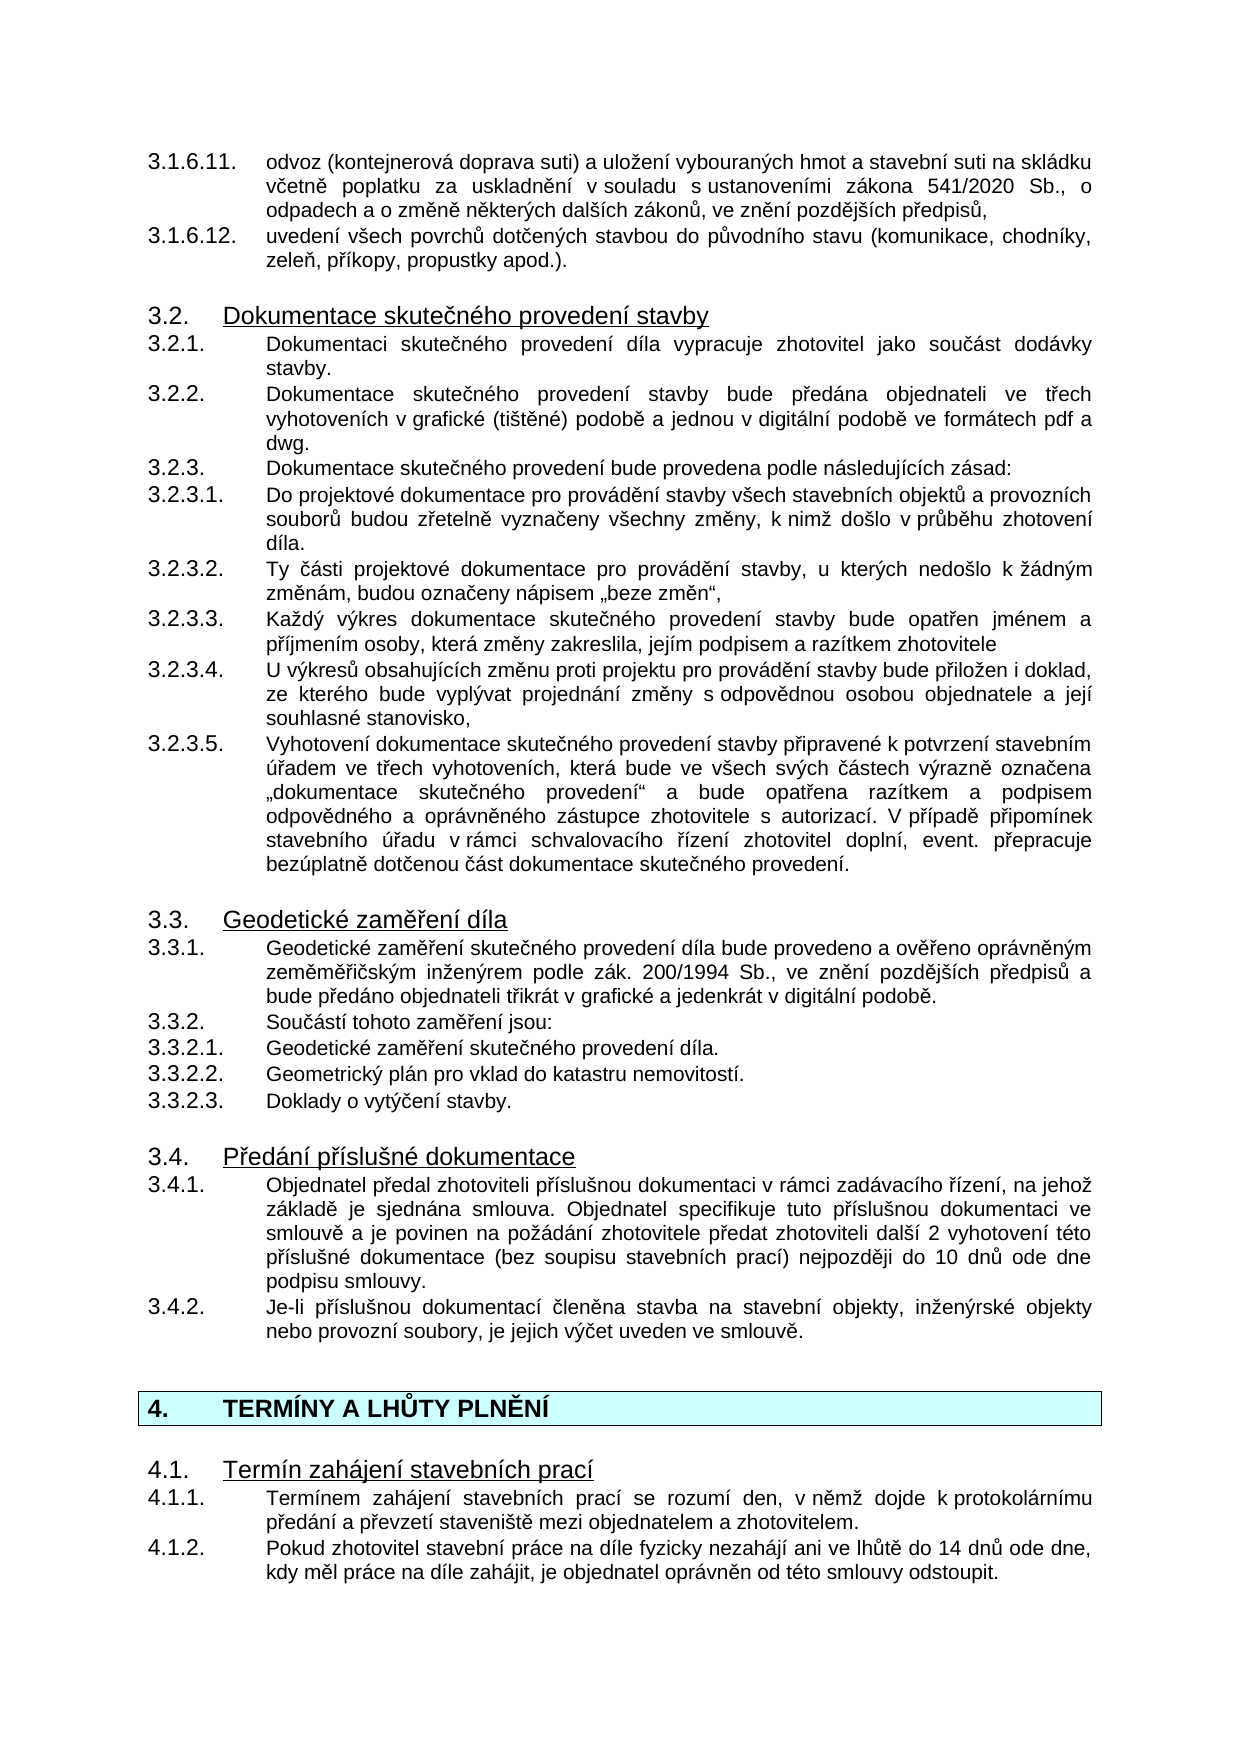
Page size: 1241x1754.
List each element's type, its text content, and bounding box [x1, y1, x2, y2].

list Geodetické zaměření skutečného provedení díla. [148, 1034, 1093, 1060]
list Dokumentace skutečného provedení stavby [148, 301, 1093, 330]
list Pokud zhotovitel stavební práce na díle fyzicky nezahájí ani ve lhůtě do 14 dnů ode dne, kdy měl práce na díle zahájit, je objednatel oprávněn od této smlouvy odstoupit. [148, 1534, 1093, 1584]
list odvoz (kontejnerová doprava suti) a uložení vybouraných hmot a stavební suti na skládku včetně poplatku za uskladnění v souladu s ustanoveními zákona 541/2020 Sb., o odpadech a o změně některých dalších zákonů, ve znění pozdějších předpisů, [148, 148, 1093, 222]
list Dokumentace skutečného provedení stavby bude předána objednateli ve třech vyhotoveních v grafické (tištěné) podobě a jednou v digitální podobě ve formátech pdf a dwg. [148, 380, 1093, 454]
list Vyhotovení dokumentace skutečného provedení stavby připravené k potvrzení stavebním úřadem ve třech vyhotoveních, která bude ve všech svých částech výrazně označena „dokumentace skutečného provedení“ a bude opatřena razítkem a podpisem odpovědného a oprávněného zástupce zhotovitele s autorizací. V případě připomínek stavebního úřadu v rámci schvalovacího řízení zhotovitel doplní, event. přepracuje bezúplatně dotčenou část dokumentace skutečného provedení. [148, 730, 1093, 876]
list Dokumentaci skutečného provedení díla vypracuje zhotovitel jako součást dodávky stavby. [148, 330, 1093, 380]
list Dokumentace skutečného provedení bude provedena podle následujících zásad: [148, 454, 1093, 481]
list Ty části projektové dokumentace pro provádění stavby, u kterých nedošlo k žádným změnám, budou označeny nápisem „beze změn“, [148, 555, 1093, 605]
list Předání příslušné dokumentace [148, 1142, 1093, 1171]
list Součástí tohoto zaměření jsou: [148, 1008, 1093, 1034]
list Je-li příslušnou dokumentací členěna stavba na stavební objekty, inženýrské objekty nebo provozní soubory, je jejich výčet uveden ve smlouvě. [148, 1293, 1093, 1343]
list Doklady o vytýčení stavby. [148, 1087, 1093, 1113]
list uvedení všech povrchů dotčených stavbou do původního stavu (komunikace, chodníky, zeleň, příkopy, propustky apod.). [148, 222, 1093, 272]
list Do projektové dokumentace pro provádění stavby všech stavebních objektů a provozních souborů budou zřetelně vyznačeny všechny změny, k nimž došlo v průběhu zhotovení díla. [148, 481, 1093, 555]
list Objednatel předal zhotoviteli příslušnou dokumentaci v rámci zadávacího řízení, na jehož základě je sjednána smlouva. Objednatel specifikuje tuto příslušnou dokumentaci ve smlouvě a je povinen na požádání zhotovitele předat zhotoviteli další 2 vyhotovení této příslušné dokumentace (bez soupisu stavebních prací) nejpozději do 10 dnů ode dne podpisu smlouvy. [148, 1171, 1093, 1293]
list Termínem zahájení stavebních prací se rozumí den, v němž dojde k protokolárnímu předání a převzetí staveniště mezi objednatelem a zhotovitelem. [148, 1483, 1093, 1534]
list Geodetické zaměření díla [148, 905, 1093, 933]
list U výkresů obsahujících změnu proti projektu pro provádění stavby bude přiložen i doklad, ze kterého bude vyplývat projednání změny s odpovědnou osobou objednatele a její souhlasné stanovisko, [148, 656, 1093, 730]
list Geodetické zaměření skutečného provedení díla bude provedeno a ověřeno oprávněným zeměměřičským inženýrem podle zák. 200/1994 Sb., ve znění pozdějších předpisů a bude předáno objednateli třikrát v grafické a jedenkrát v digitální podobě. [148, 933, 1093, 1008]
list Termín zahájení stavebních prací [148, 1455, 1093, 1483]
list Každý výkres dokumentace skutečného provedení stavby bude opatřen jménem a příjmením osoby, která změny zakreslila, jejím podpisem a razítkem zhotovitele [148, 605, 1093, 656]
list Geometrický plán pro vklad do katastru nemovitostí. [148, 1060, 1093, 1087]
list Termíny a LHŮty plnění [139, 1392, 1101, 1425]
